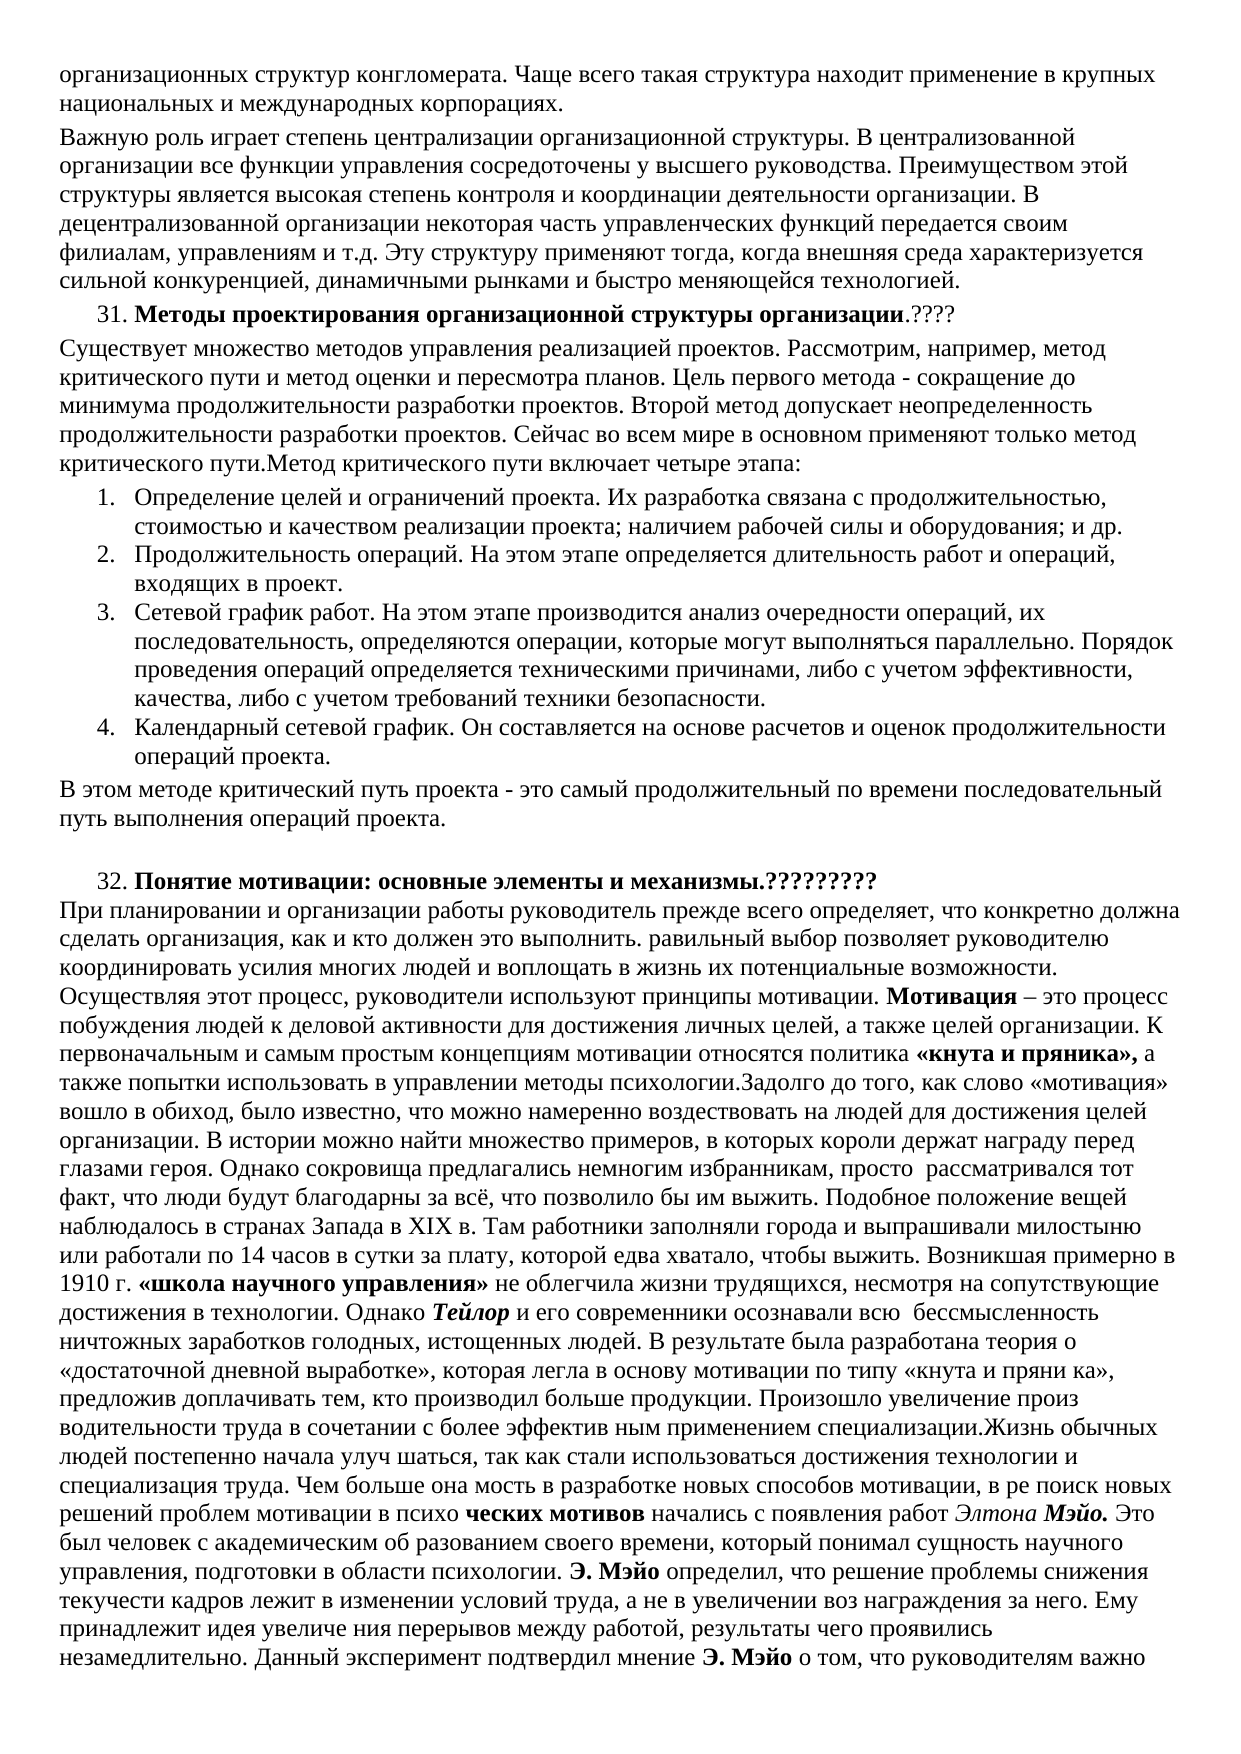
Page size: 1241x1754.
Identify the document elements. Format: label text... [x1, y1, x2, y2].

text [59, 895, 1181, 1671]
list Понятие мотивации: основные элементы и механизмы.????????? [97, 866, 1181, 895]
text В этом методе критический путь проекта - это самый продолжительный по времени последовательный путь выполнения операций проекта. [59, 774, 1181, 832]
list Методы проектирования организационной структуры организации.???? [97, 299, 1181, 328]
text Существует множество методов управления реализацией проектов. Рассмотрим, например, метод критического пути и метод оценки и пересмотра планов. Цель первого метода - сокращение до минимума продолжительности разработки проектов. Второй метод допускает неопределенность продолжительности разработки проектов. Сейчас во всем мире в основном применяют только метод критического пути.Метод критического пути включает четыре этапа: [59, 333, 1181, 477]
list Календарный сетевой график. Он составляется на основе расчетов и оценок продолжительности операций проекта. [97, 712, 1181, 769]
list Продолжительность операций. На этом этапе определяется длительность работ и операций, входящих в проект. [97, 539, 1181, 597]
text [59, 59, 1181, 117]
text Важную роль играет степень централизации организационной структуры. В централизованной организации все функции управления сосредоточены у высшего руководства. Преимуществом этой структуры является высокая степень контроля и координации деятельности организации. В децентрализованной организации некоторая часть управленческих функций передается своим филиалам, управлениям и т.д. Эту структуру применяют тогда, когда внешняя среда характеризуется сильной конкуренцией, динамичными рынками и быстро меняющейся технологией. [59, 122, 1181, 294]
list Определение целей и ограничений проекта. Их разработка связана с продолжительностью, стоимостью и качеством реализации проекта; наличием рабочей силы и оборудования; и др. [97, 482, 1181, 539]
list Сетевой график работ. На этом этапе производится анализ очередности операций, их последовательность, определяются операции, которые могут выполняться параллельно. Порядок проведения операций определяется техническими причинами, либо с учетом эффективности, качества, либо с учетом требований техники безопасности. [97, 597, 1181, 712]
